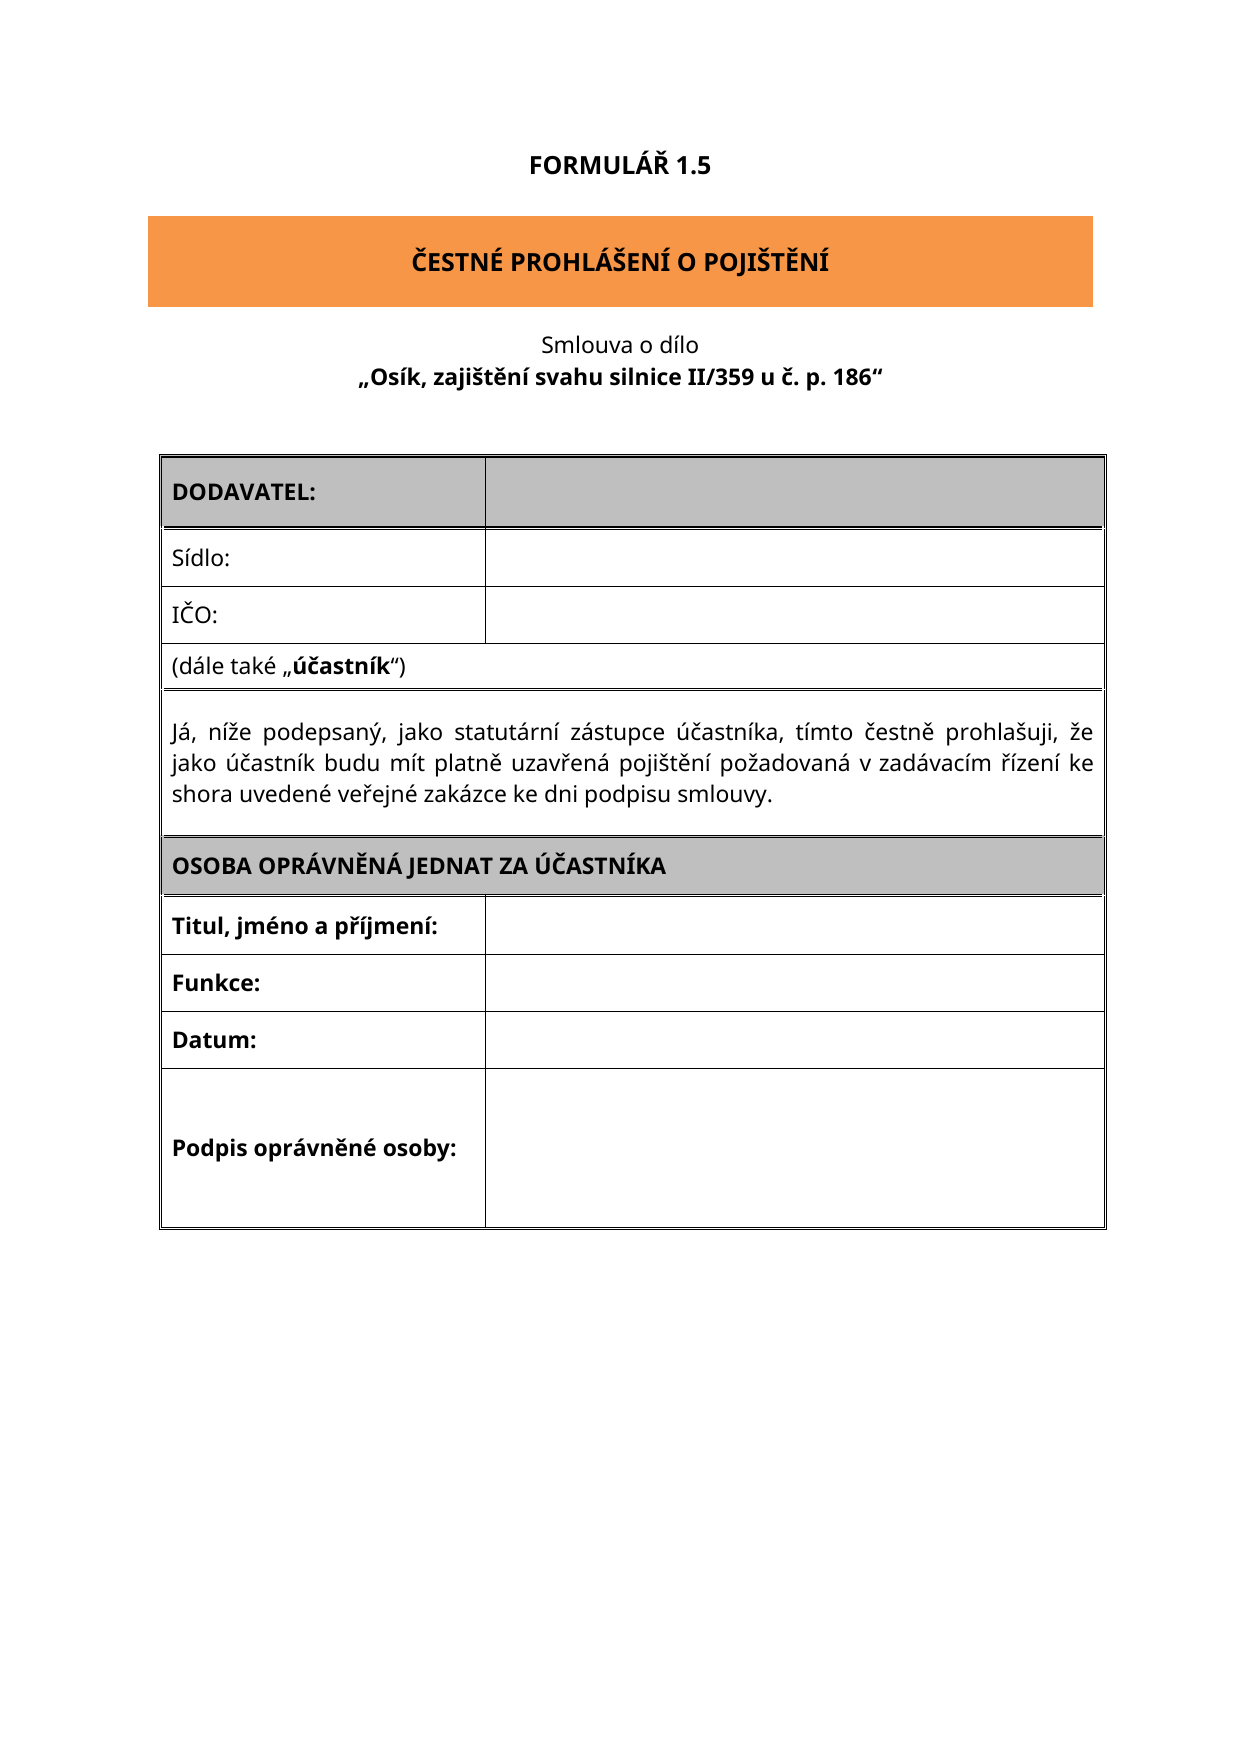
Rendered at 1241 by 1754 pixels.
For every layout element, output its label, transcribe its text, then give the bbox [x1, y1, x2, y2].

table_header [486, 458, 1104, 526]
table_cell [486, 894, 1105, 953]
table_cell Funkce: [162, 955, 485, 1011]
table_cell Podpis oprávněné osoby: [162, 1069, 485, 1227]
table_cell [486, 1069, 1104, 1227]
table_cell IČO: [162, 587, 485, 643]
table_cell osoba oprávněná jednat za účastníka [162, 835, 1104, 894]
table_cell [486, 587, 1104, 643]
table_cell Sídlo: [162, 526, 485, 586]
table_cell [486, 955, 1104, 1011]
table_cell (dále také „účastník“) [162, 644, 1104, 688]
table_cell Já, níže podepsaný, jako statutární zástupce účastníka, tímto čestně prohlašuji, že jako účastník budu mít platně uzavřená pojištění požadovaná v zadávacím řízení ke shora uvedené veřejné zakázce ke dni podpisu smlouvy. [160, 688, 1105, 835]
table_cell [486, 526, 1104, 586]
text „Osík, zajištění svahu silnice II/359 u č. p. 186“ [148, 361, 1093, 392]
text Smlouva o dílo [148, 329, 1093, 361]
text Čestné prohlášení o pojištění [148, 244, 1093, 278]
table_cell [486, 1012, 1104, 1068]
table_cell Datum: [162, 1012, 485, 1068]
text FORMULÁŘ 1.5 [148, 148, 1093, 182]
table_cell Titul, jméno a příjmení: [160, 894, 485, 953]
table_header DODAVATEL: [162, 458, 485, 526]
